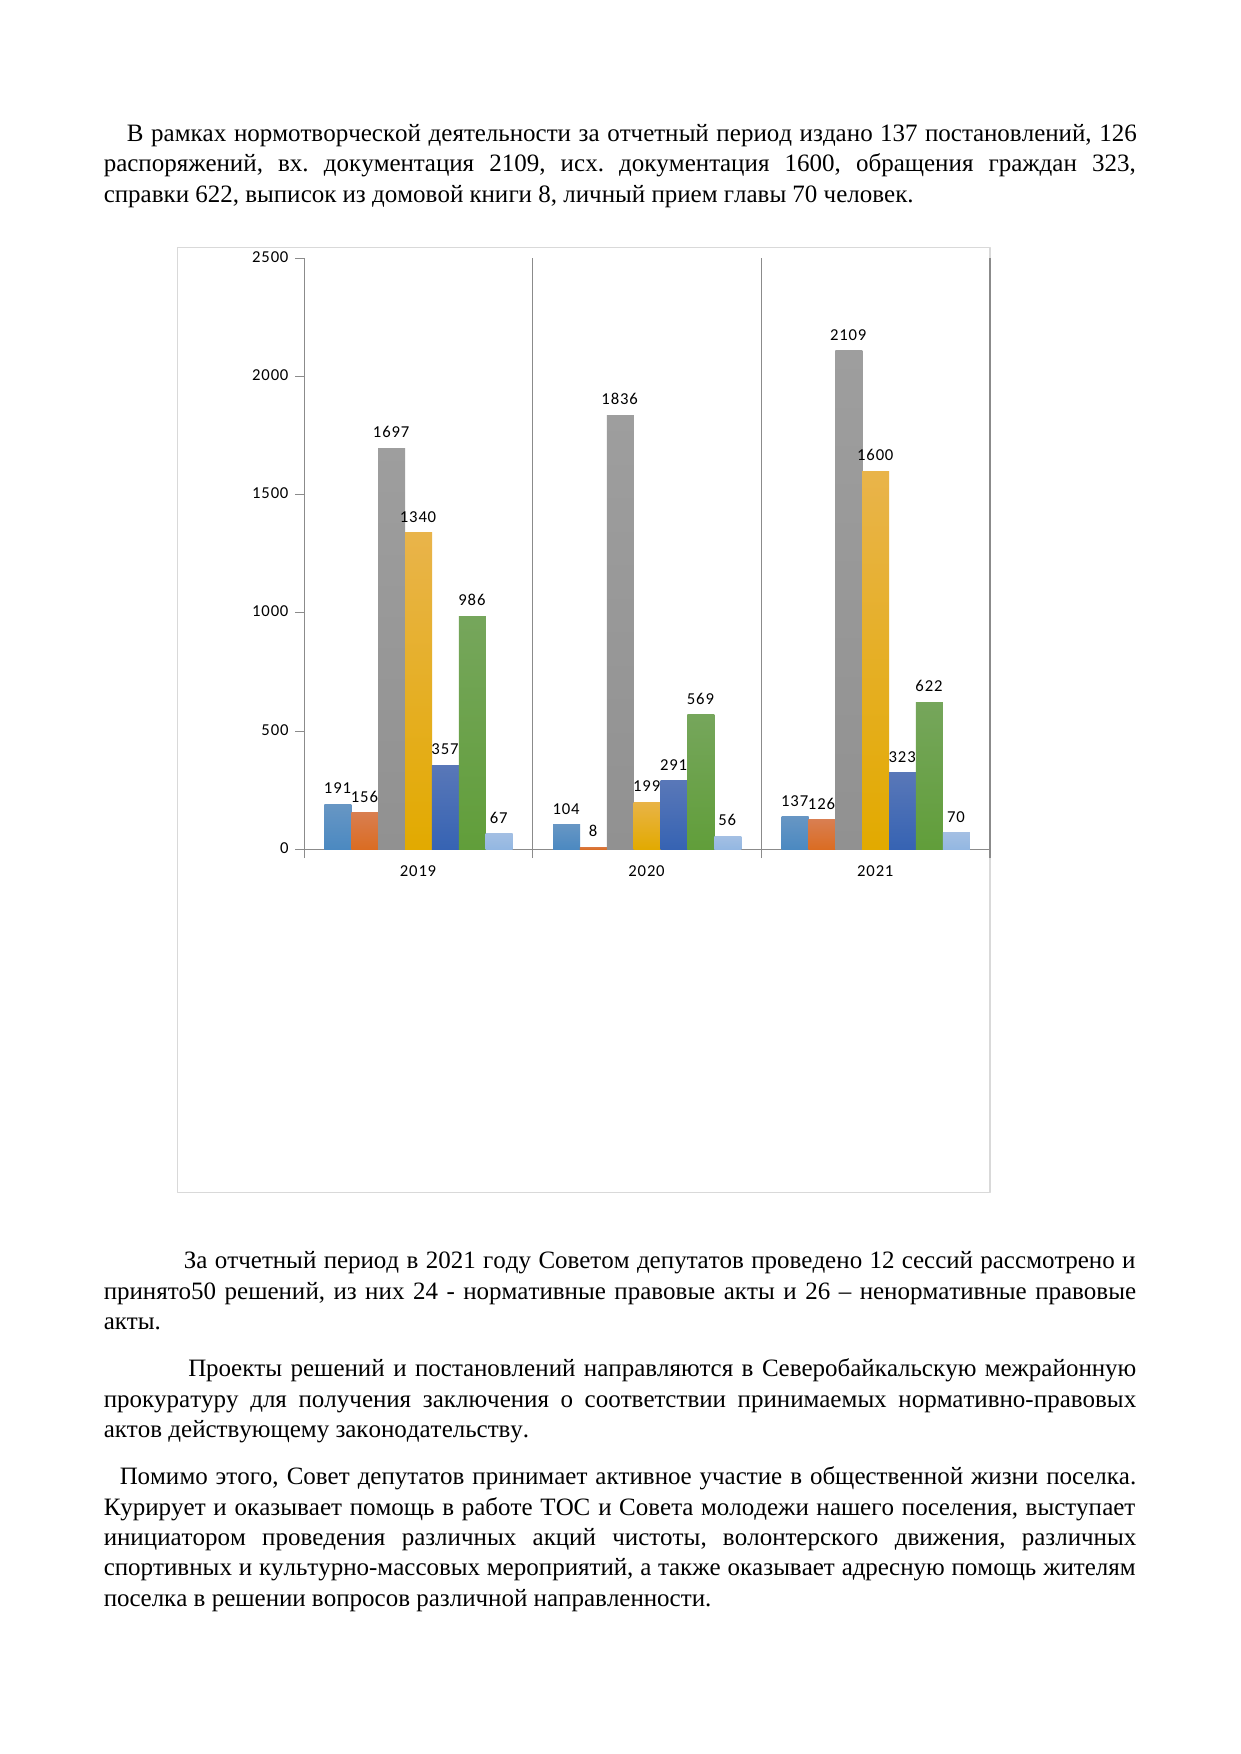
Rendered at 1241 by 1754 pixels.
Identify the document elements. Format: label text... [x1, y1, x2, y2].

text Помимо этого, Совет депутатов принимает активное участие в общественной жизни поселка. Курирует и оказывает помощь в работе ТОС и Совета молодежи нашего поселения, выступает инициатором проведения различных акций чистоты, волонтерского движения, различных спортивных и культурно-массовых мероприятий, а также оказывает адресную помощь жителям поселка в решении вопросов различной направленности. [103, 1461, 1137, 1612]
text В рамках нормотворческой деятельности за отчетный период издано 137 постановлений, 126 распоряжений, вх. документация 2109, исх. документация 1600, обращения граждан 323, справки 622, выписок из домовой книги 8, личный прием главы 70 человек. [103, 118, 1137, 208]
text За отчетный период в 2021 году Советом депутатов проведено 12 сессий рассмотрено и принято50 решений, из них 24 - нормативные правовые акты и 26 – ненормативные правовые акты. [103, 1245, 1137, 1335]
text Проекты решений и постановлений направляются в Северобайкальскую межрайонную прокуратуру для получения заключения о соответствии принимаемых нормативно-правовых актов действующему законодательству. [103, 1353, 1137, 1443]
